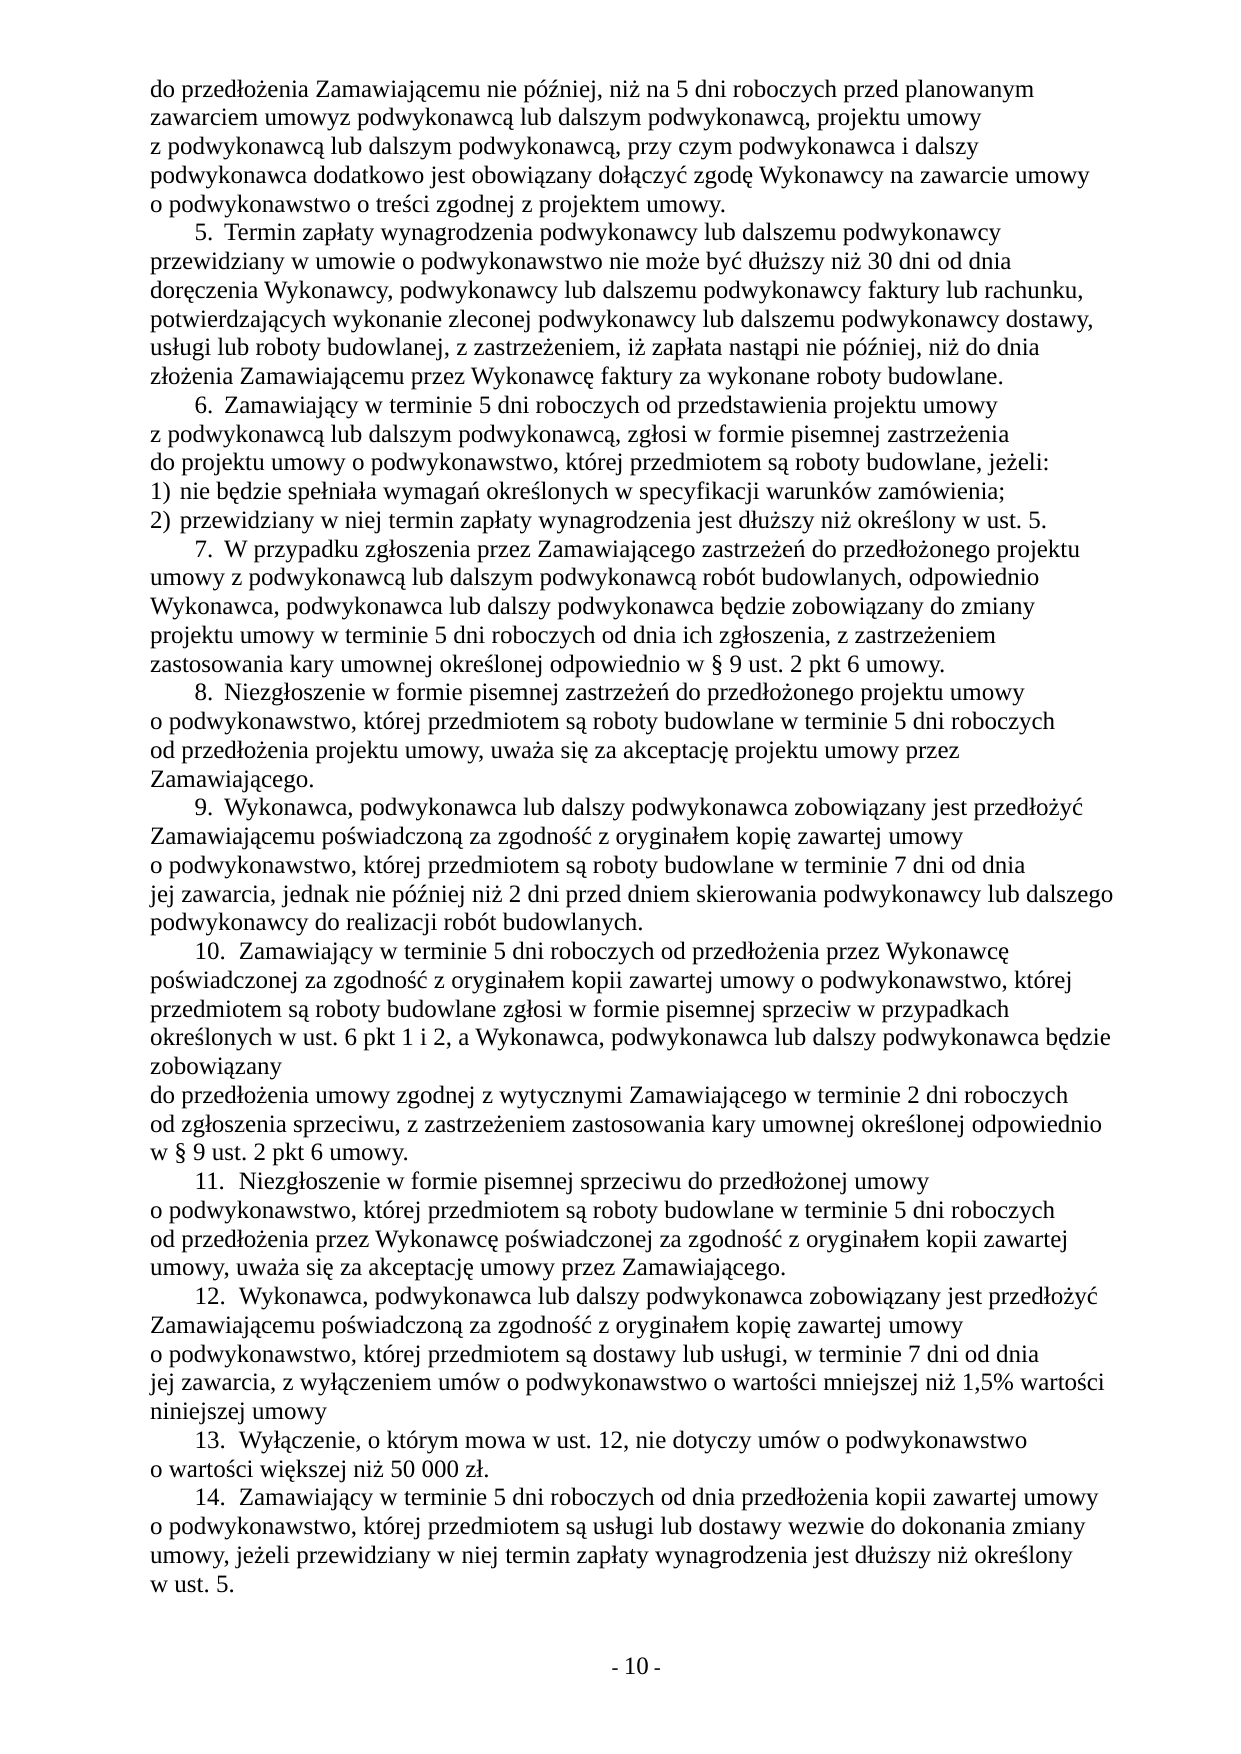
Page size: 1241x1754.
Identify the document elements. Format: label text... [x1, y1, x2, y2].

list Niezgłoszenie w formie pisemnej zastrzeżeń do przedłożonego projektu umowy o podwykonawstwo, której przedmiotem są roboty budowlane w terminie 5 dni roboczych od przedłożenia projektu umowy, uważa się za akceptację projektu umowy przez Zamawiającego. [150, 677, 1122, 792]
list Wykonawca, podwykonawca lub dalszy podwykonawca zobowiązany jest przedłożyć Zamawiającemu poświadczoną za zgodność z oryginałem kopię zawartej umowy o podwykonawstwo, której przedmiotem są roboty budowlane w terminie 7 dni od dnia jej zawarcia, jednak nie później niż 2 dni przed dniem skierowania podwykonawcy lub dalszego podwykonawcy do realizacji robót budowlanych. [150, 792, 1122, 936]
list Zamawiający w terminie 5 dni roboczych od dnia przedłożenia kopii zawartej umowy o podwykonawstwo, której przedmiotem są usługi lub dostawy wezwie do dokonania zmiany umowy, jeżeli przewidziany w niej termin zapłaty wynagrodzenia jest dłuższy niż określony w ust. 5. [150, 1482, 1122, 1597]
list Wykonawca, podwykonawca lub dalszy podwykonawca zobowiązany jest przedłożyć Zamawiającemu poświadczoną za zgodność z oryginałem kopię zawartej umowy o podwykonawstwo, której przedmiotem są dostawy lub usługi, w terminie 7 dni od dnia jej zawarcia, z wyłączeniem umów o podwykonawstwo o wartości mniejszej niż 1,5% wartości niniejszej umowy [150, 1281, 1122, 1425]
list Termin zapłaty wynagrodzenia podwykonawcy lub dalszemu podwykonawcy przewidziany w umowie o podwykonawstwo nie może być dłuższy niż 30 dni od dnia doręczenia Wykonawcy, podwykonawcy lub dalszemu podwykonawcy faktury lub rachunku, potwierdzających wykonanie zleconej podwykonawcy lub dalszemu podwykonawcy dostawy, usługi lub roboty budowlanej, z zastrzeżeniem, iż zapłata nastąpi nie później, niż do dnia złożenia Zamawiającemu przez Wykonawcę faktury za wykonane roboty budowlane. [150, 217, 1122, 390]
list Zamawiający w terminie 5 dni roboczych od przedłożenia przez Wykonawcę poświadczonej za zgodność z oryginałem kopii zawartej umowy o podwykonawstwo, której przedmiotem są roboty budowlane zgłosi w formie pisemnej sprzeciw w przypadkach określonych w ust. 6 pkt 1 i 2, a Wykonawca, podwykonawca lub dalszy podwykonawca będzie zobowiązany do przedłożenia umowy zgodnej z wytycznymi Zamawiającego w terminie 2 dni roboczych od zgłoszenia sprzeciwu, z zastrzeżeniem zastosowania kary umownej określonej odpowiednio w § 9 ust. 2 pkt 6 umowy. [150, 936, 1122, 1166]
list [150, 74, 1122, 217]
list Zamawiający w terminie 5 dni roboczych od przedstawienia projektu umowy z podwykonawcą lub dalszym podwykonawcą, zgłosi w formie pisemnej zastrzeżenia do projektu umowy o podwykonawstwo, której przedmiotem są roboty budowlane, jeżeli: [150, 390, 1122, 476]
list nie będzie spełniała wymagań określonych w specyfikacji warunków zamówienia; [150, 476, 1122, 505]
list przewidziany w niej termin zapłaty wynagrodzenia jest dłuższy niż określony w ust. 5. [150, 505, 1122, 534]
list W przypadku zgłoszenia przez Zamawiającego zastrzeżeń do przedłożonego projektu umowy z podwykonawcą lub dalszym podwykonawcą robót budowlanych, odpowiednio Wykonawca, podwykonawca lub dalszy podwykonawca będzie zobowiązany do zmiany projektu umowy w terminie 5 dni roboczych od dnia ich zgłoszenia, z zastrzeżeniem zastosowania kary umownej określonej odpowiednio w § 9 ust. 2 pkt 6 umowy. [150, 534, 1122, 677]
list Niezgłoszenie w formie pisemnej sprzeciwu do przedłożonej umowy o podwykonawstwo, której przedmiotem są roboty budowlane w terminie 5 dni roboczych od przedłożenia przez Wykonawcę poświadczonej za zgodność z oryginałem kopii zawartej umowy, uważa się za akceptację umowy przez Zamawiającego. [150, 1166, 1122, 1281]
list Wyłączenie, o którym mowa w ust. 12, nie dotyczy umów o podwykonawstwo o wartości większej niż 50 000 zł. [150, 1425, 1122, 1482]
